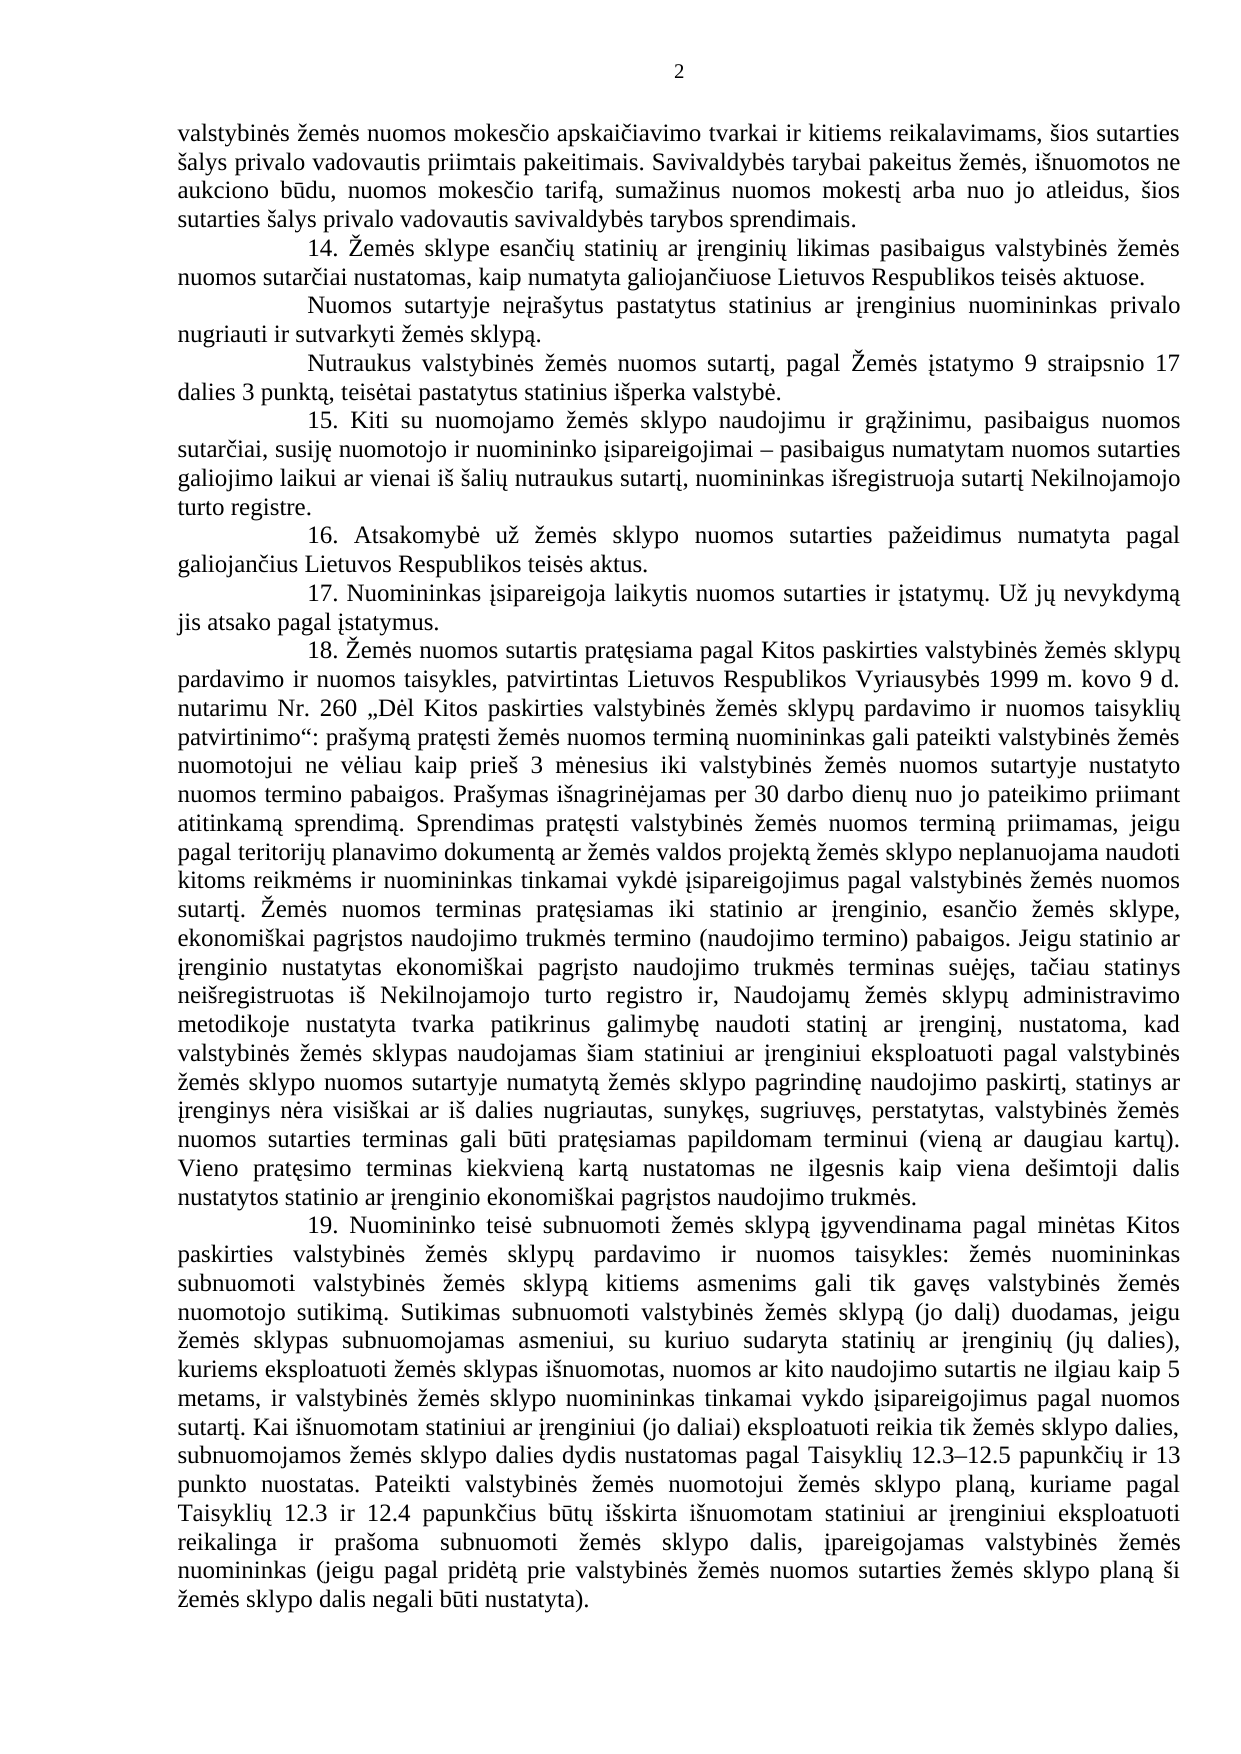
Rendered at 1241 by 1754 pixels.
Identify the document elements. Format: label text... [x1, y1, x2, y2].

text 18. Žemės nuomos sutartis pratęsiama pagal Kitos paskirties valstybinės žemės sklypų pardavimo ir nuomos taisykles, patvirtintas Lietuvos Respublikos Vyriausybės 1999 m. kovo 9 d. nutarimu Nr. 260 „Dėl Kitos paskirties valstybinės žemės sklypų pardavimo ir nuomos taisyklių patvirtinimo“: prašymą pratęsti žemės nuomos terminą nuomininkas gali pateikti valstybinės žemės nuomotojui ne vėliau kaip prieš 3 mėnesius iki valstybinės žemės nuomos sutartyje nustatyto nuomos termino pabaigos. Prašymas išnagrinėjamas per 30 darbo dienų nuo jo pateikimo priimant atitinkamą sprendimą. Sprendimas pratęsti valstybinės žemės nuomos terminą priimamas, jeigu pagal teritorijų planavimo dokumentą ar žemės valdos projektą žemės sklypo neplanuojama naudoti kitoms reikmėms ir nuomininkas tinkamai vykdė įsipareigojimus pagal valstybinės žemės nuomos sutartį. Žemės nuomos terminas pratęsiamas iki statinio ar įrenginio, esančio žemės sklype, ekonomiškai pagrįstos naudojimo trukmės termino (naudojimo termino) pabaigos. Jeigu statinio ar įrenginio nustatytas ekonomiškai pagrįsto naudojimo trukmės terminas suėjęs, tačiau statinys neišregistruotas iš Nekilnojamojo turto registro ir, Naudojamų žemės sklypų administravimo metodikoje nustatyta tvarka patikrinus galimybę naudoti statinį ar įrenginį, nustatoma, kad valstybinės žemės sklypas naudojamas šiam statiniui ar įrenginiui eksploatuoti pagal valstybinės žemės sklypo nuomos sutartyje numatytą žemės sklypo pagrindinę naudojimo paskirtį, statinys ar įrenginys nėra visiškai ar iš dalies nugriautas, sunykęs, sugriuvęs, perstatytas, valstybinės žemės nuomos sutarties terminas gali būti pratęsiamas papildomam terminui (vieną ar daugiau kartų). Vieno pratęsimo terminas kiekvieną kartą nustatomas ne ilgesnis kaip viena dešimtoji dalis nustatytos statinio ar įrenginio ekonomiškai pagrįstos naudojimo trukmės. [177, 636, 1181, 1211]
text Nuomos sutartyje neįrašytus pastatytus statinius ar įrenginius nuomininkas privalo nugriauti ir sutvarkyti žemės sklypą. [177, 291, 1181, 348]
text 15. Kiti su nuomojamo žemės sklypo naudojimu ir grąžinimu, pasibaigus nuomos sutarčiai, susiję nuomotojo ir nuomininko įsipareigojimai – pasibaigus numatytam nuomos sutarties galiojimo laikui ar vienai iš šalių nutraukus sutartį, nuomininkas išregistruoja sutartį Nekilnojamojo turto registre. [177, 406, 1181, 521]
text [177, 118, 1181, 233]
text 17. Nuomininkas įsipareigoja laikytis nuomos sutarties ir įstatymų. Už jų nevykdymą jis atsako pagal įstatymus. [177, 578, 1181, 636]
text Nutraukus valstybinės žemės nuomos sutartį, pagal Žemės įstatymo 9 straipsnio 17 dalies 3 punktą, teisėtai pastatytus statinius išperka valstybė. [177, 348, 1181, 406]
text 14. Žemės sklype esančių statinių ar įrenginių likimas pasibaigus valstybinės žemės nuomos sutarčiai nustatomas, kaip numatyta galiojančiuose Lietuvos Respublikos teisės aktuose. [177, 233, 1181, 291]
text 19. Nuomininko teisė subnuomoti žemės sklypą įgyvendinama pagal minėtas Kitos paskirties valstybinės žemės sklypų pardavimo ir nuomos taisykles: žemės nuomininkas subnuomoti valstybinės žemės sklypą kitiems asmenims gali tik gavęs valstybinės žemės nuomotojo sutikimą. Sutikimas subnuomoti valstybinės žemės sklypą (jo dalį) duodamas, jeigu žemės sklypas subnuomojamas asmeniui, su kuriuo sudaryta statinių ar įrenginių (jų dalies), kuriems eksploatuoti žemės sklypas išnuomotas, nuomos ar kito naudojimo sutartis ne ilgiau kaip 5 metams, ir valstybinės žemės sklypo nuomininkas tinkamai vykdo įsipareigojimus pagal nuomos sutartį. Kai išnuomotam statiniui ar įrenginiui (jo daliai) eksploatuoti reikia tik žemės sklypo dalies, subnuomojamos žemės sklypo dalies dydis nustatomas pagal Taisyklių 12.3–12.5 papunkčių ir 13 punkto nuostatas. Pateikti valstybinės žemės nuomotojui žemės sklypo planą, kuriame pagal Taisyklių 12.3 ir 12.4 papunkčius būtų išskirta išnuomotam statiniui ar įrenginiui eksploatuoti reikalinga ir prašoma subnuomoti žemės sklypo dalis, įpareigojamas valstybinės žemės nuomininkas (jeigu pagal pridėtą prie valstybinės žemės nuomos sutarties žemės sklypo planą ši žemės sklypo dalis negali būti nustatyta). [177, 1211, 1181, 1613]
text 16. Atsakomybė už žemės sklypo nuomos sutarties pažeidimus numatyta pagal galiojančius Lietuvos Respublikos teisės aktus. [177, 521, 1181, 578]
